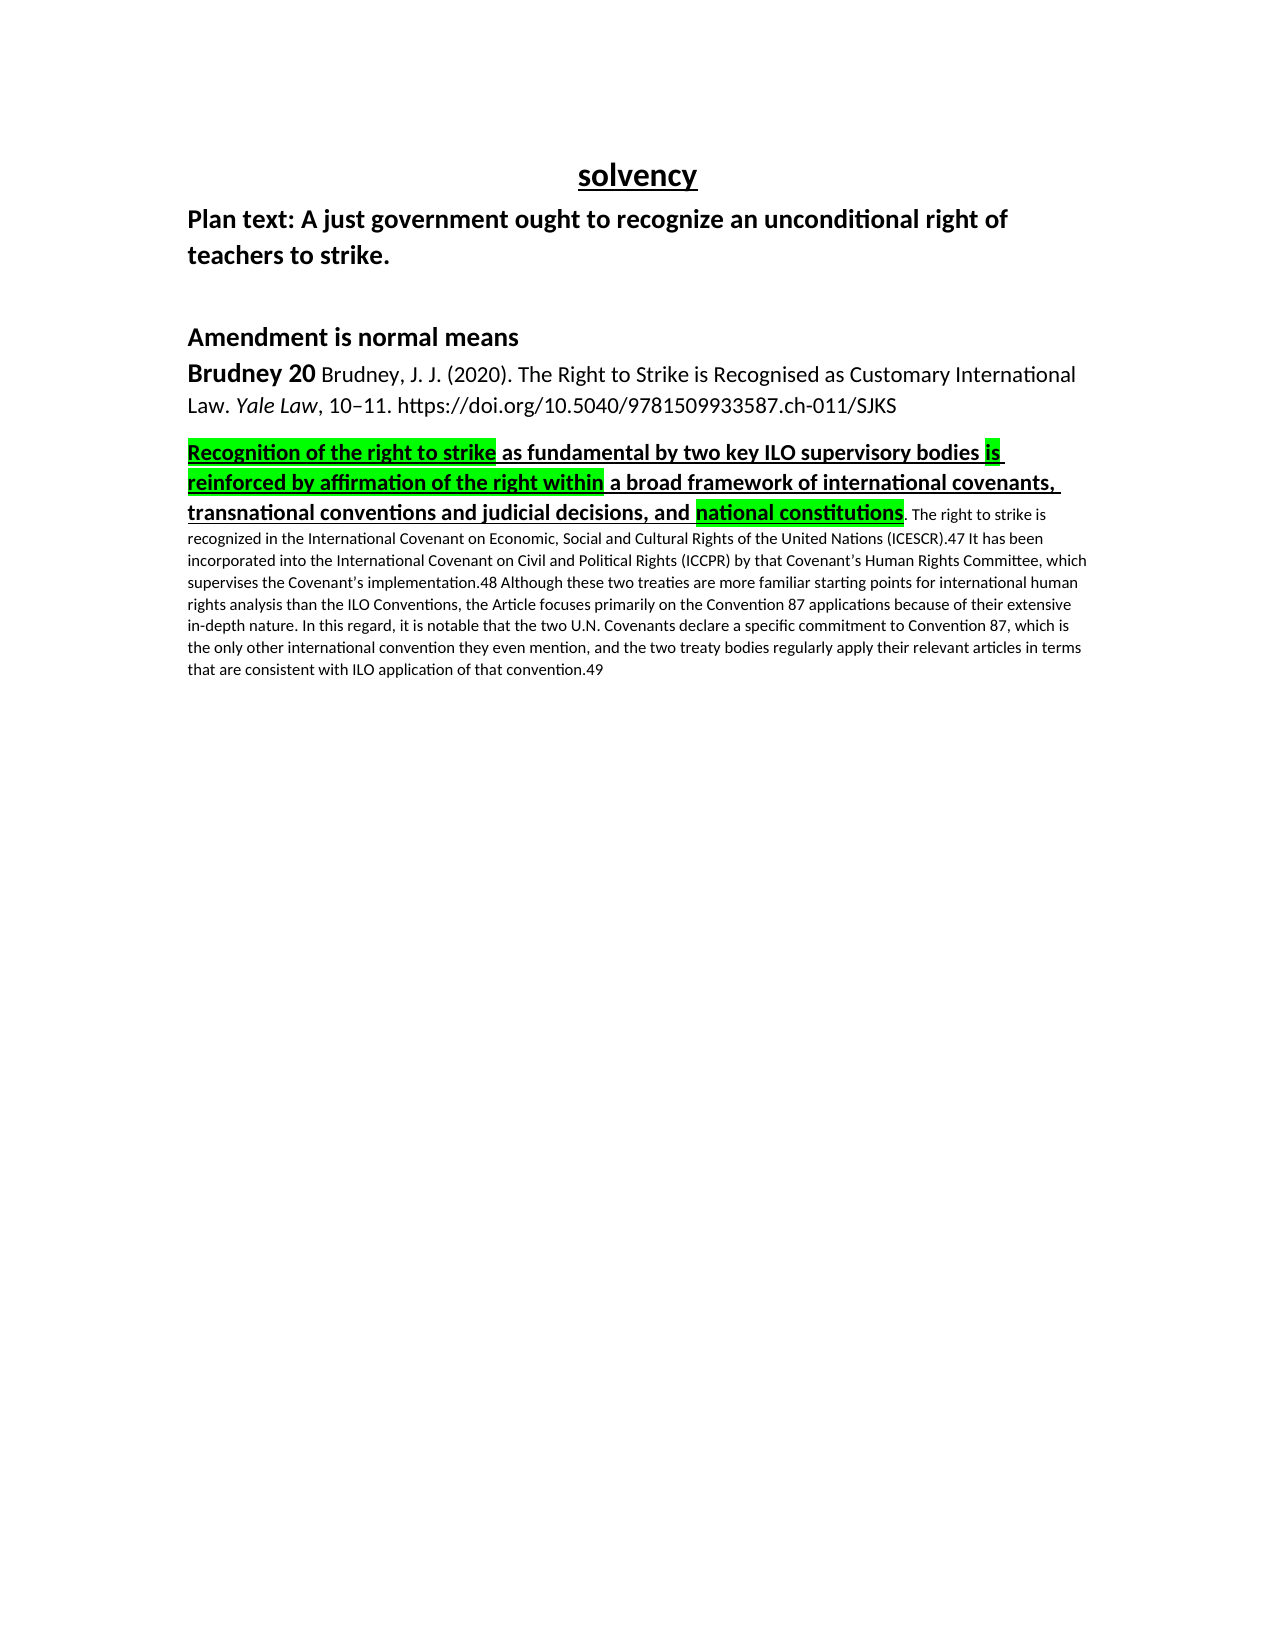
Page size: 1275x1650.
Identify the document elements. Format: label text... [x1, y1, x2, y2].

subtitle Amendment is normal means [187, 320, 1087, 353]
text Brudney 20 Brudney, J. J. (2020). The Right to Strike is Recognised as Customary International Law. Yale Law, 10–11. https://doi.org/10.5040/9781509933587.ch-011/SJKS [187, 356, 1087, 419]
text Recognition of the right to strike as fundamental by two key ILO supervisory bodies is reinforced by affirmation of the right within a broad framework of international covenants, transnational conventions and judicial decisions, and national constitutions. The right to strike is recognized in the International Covenant on Economic, Social and Cultural Rights of the United Nations (ICESCR).47 It has been incorporated into the International Covenant on Civil and Political Rights (ICCPR) by that Covenant’s Human Rights Committee, which supervises the Covenant’s implementation.48 Although these two treaties are more familiar starting points for international human rights analysis than the ILO Conventions, the Article focuses primarily on the Convention 87 applications because of their extensive in-depth nature. In this regard, it is notable that the two U.N. Covenants declare a specific commitment to Convention 87, which is the only other international convention they even mention, and the two treaty bodies regularly apply their relevant articles in terms that are consistent with ILO application of that convention.49 [187, 438, 1087, 680]
subtitle Plan text: A just government ought to recognize an unconditional right of teachers to strike. [187, 202, 1087, 271]
subtitle solvency [187, 154, 1087, 195]
